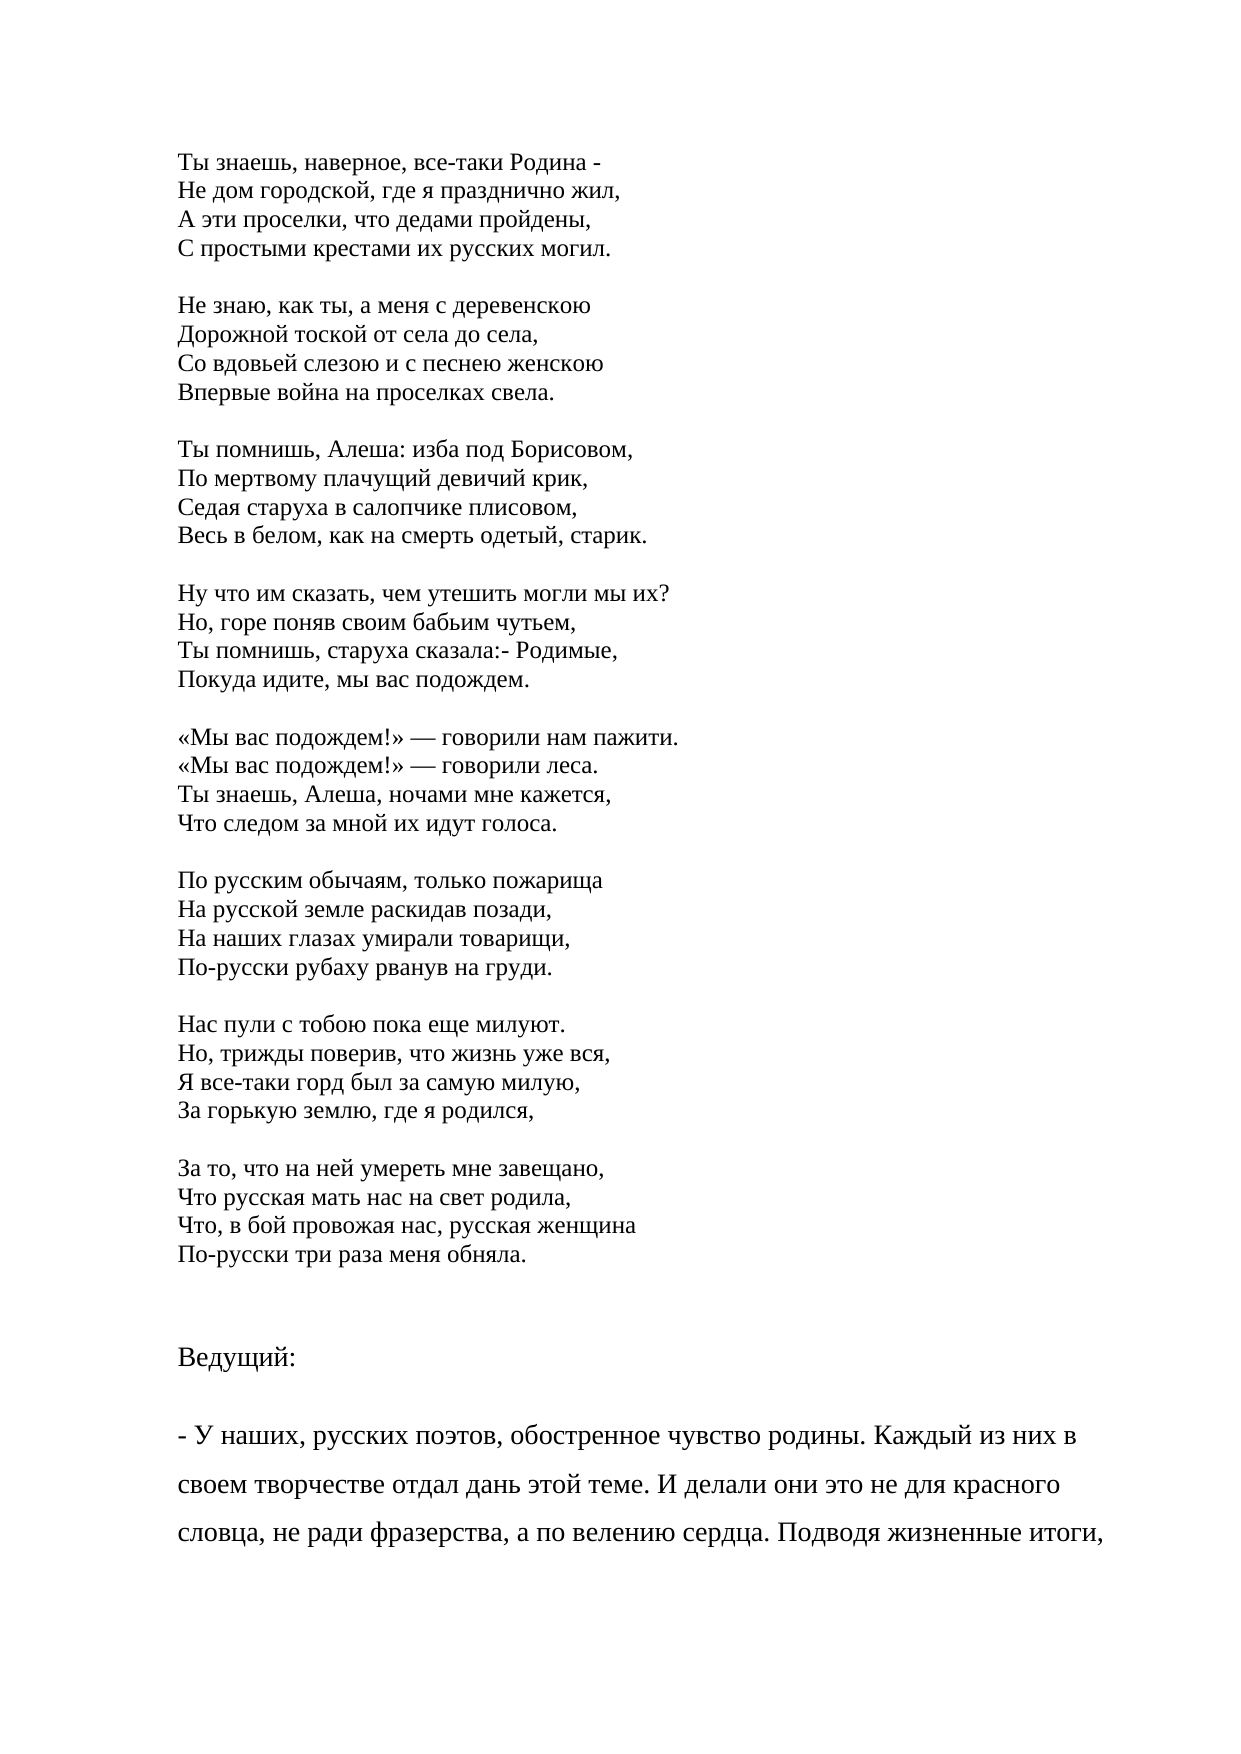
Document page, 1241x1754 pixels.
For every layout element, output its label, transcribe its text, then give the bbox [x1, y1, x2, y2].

text Что, в бой провожая нас, русская женщина [177, 1211, 1152, 1239]
text Со вдовьей слезою и с песнею женскою [177, 348, 1152, 377]
text Нас пули с тобою пока еще милуют. [177, 1009, 1152, 1038]
text По-русски рубаху рванув на груди. [177, 952, 1152, 981]
text Не дом городской, где я празднично жил, [177, 176, 1152, 204]
text Что следом за мной их идут голоса. [177, 808, 1152, 837]
text Я все-таки горд был за самую милую, [177, 1067, 1152, 1096]
text По мертвому плачущий девичий крик, [177, 463, 1152, 492]
text Не знаю, как ты, а меня с деревенскою [177, 291, 1152, 319]
text «Мы вас подождем!» — говорили нам пажити. [177, 722, 1152, 751]
text Весь в белом, как на смерть одетый, старик. [177, 521, 1152, 549]
text Что русская мать нас на свет родила, [177, 1182, 1152, 1211]
text Ну что им сказать, чем утешить могли мы их? [177, 578, 1152, 607]
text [177, 1418, 1152, 1548]
text За горькую землю, где я родился, [177, 1096, 1152, 1124]
text На русской земле раскидав позади, [177, 894, 1152, 923]
text Но, горе поняв своим бабьим чутьем, [177, 607, 1152, 636]
text По русским обычаям, только пожарища [177, 866, 1152, 894]
text Впервые война на проселках свела. [177, 377, 1152, 406]
text Ты помнишь, старуха сказала:- Родимые, [177, 636, 1152, 664]
text Ты знаешь, Алеша, ночами мне кажется, [177, 779, 1152, 808]
text Но, трижды поверив, что жизнь уже вся, [177, 1038, 1152, 1067]
text «Мы вас подождем!» — говорили леса. [177, 751, 1152, 779]
text Дорожной тоской от села до села, [177, 319, 1152, 348]
text Седая старуха в салопчике плисовом, [177, 492, 1152, 521]
text Покуда идите, мы вас подождем. [177, 664, 1152, 693]
text По-русски три раза меня обняла. [177, 1239, 1152, 1268]
text На наших глазах умирали товарищи, [177, 923, 1152, 952]
text Ты помнишь, Алеша: изба под Борисовом, [177, 434, 1152, 463]
text За то, что на ней умереть мне завещано, [177, 1153, 1152, 1182]
text С простыми крестами их русских могил. [177, 233, 1152, 262]
text Ты знаешь, наверное, все-таки Родина - [177, 147, 1152, 176]
text А эти проселки, что дедами пройдены, [177, 204, 1152, 233]
text Ведущий: [177, 1340, 1152, 1373]
